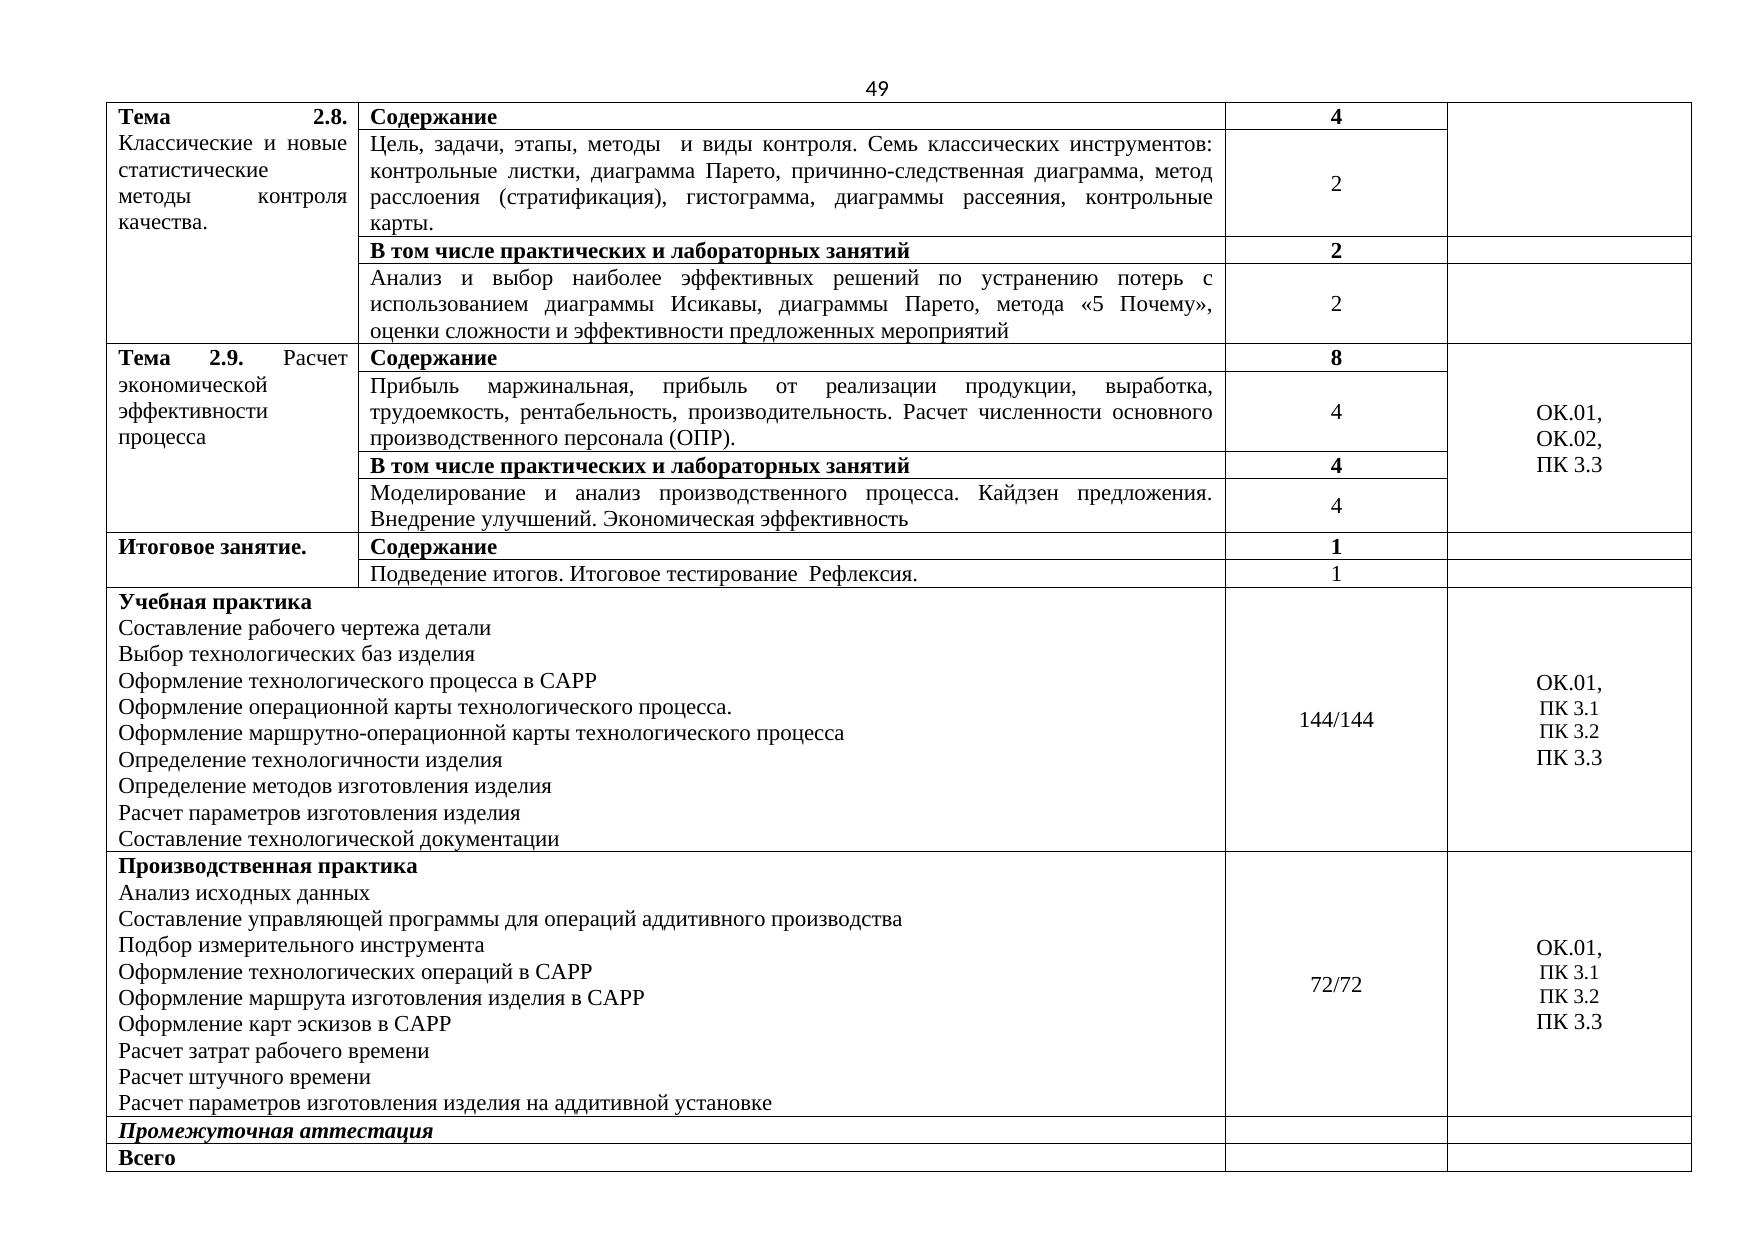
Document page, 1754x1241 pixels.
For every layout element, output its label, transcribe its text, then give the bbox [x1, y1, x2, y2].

table_cell Производственная практика Анализ исходных данных Составление управляющей программы для операций аддитивного производства Подбор измерительного инструмента Оформление технологических операций в CAPP Оформление маршрута изготовления изделия в CAPP Оформление карт эскизов в CAPP Расчет затрат рабочего времени Расчет штучного времени Расчет параметров изготовления изделия на аддитивной установке [107, 852, 1225, 1116]
table_cell Содержание [359, 533, 1225, 559]
table_cell 1 [1226, 533, 1447, 559]
table_cell Всего [107, 1144, 1225, 1171]
table_cell Подведение итогов. Итоговое тестирование Рефлексия. [359, 560, 1225, 587]
table_cell 2 [1226, 264, 1447, 343]
table_cell [1448, 1144, 1691, 1171]
table_cell 8 [1226, 344, 1447, 371]
table_cell Содержание [359, 344, 1225, 371]
table_cell 4 [1226, 372, 1447, 451]
table_cell Анализ и выбор наиболее эффективных решений по устранению потерь с использованием диаграммы Исикавы, диаграммы Парето, метода «5 Почему», оценки сложности и эффективности предложенных мероприятий [359, 264, 1225, 343]
table_cell Прибыль маржинальная, прибыль от реализации продукции, выработка, трудоемкость, рентабельность, производительность. Расчет численности основного производственного персонала (ОПР). [359, 372, 1225, 451]
table_cell ОК.01, ПК 3.1 ПК 3.2 ПК 3.3 [1448, 588, 1691, 851]
table_cell 4 [1226, 103, 1447, 129]
table_cell В том числе практических и лабораторных занятий [359, 452, 1225, 478]
table_cell 2 [1226, 130, 1447, 236]
table_cell 72/72 [1226, 852, 1447, 1116]
table_cell [1226, 1144, 1447, 1171]
table_cell Промежуточная аттестация [107, 1117, 1225, 1143]
table_cell 1 [1226, 560, 1447, 587]
table_cell [1448, 533, 1691, 559]
table_cell Тема 2.9. Расчет экономической эффективности процесса [107, 344, 358, 532]
table_cell Итоговое занятие. [107, 533, 358, 587]
table_cell 4 [1226, 479, 1447, 532]
table_cell ОК.01, ОК.02, ПК 3.3 [1448, 344, 1691, 532]
table_cell 2 [1226, 237, 1447, 263]
table_cell Тема 2.8. Классические и новые статистические методы контроля качества. [107, 103, 358, 343]
table_cell Содержание [359, 103, 1225, 129]
table_cell ОК.01, ПК 3.1 ПК 3.2 ПК 3.3 [1448, 852, 1691, 1116]
table_cell 4 [1226, 452, 1447, 478]
table_cell Моделирование и анализ производственного процесса. Кайдзен предложения. Внедрение улучшений. Экономическая эффективность [359, 479, 1225, 532]
table_cell [1448, 264, 1691, 343]
table_cell [1226, 1117, 1447, 1143]
table_cell 144/144 [1226, 588, 1447, 851]
table_cell [1448, 237, 1691, 263]
table_cell [1448, 560, 1691, 587]
table_cell Учебная практика Составление рабочего чертежа детали Выбор технологических баз изделия Оформление технологического процесса в CAPP Оформление операционной карты технологического процесса. Оформление маршрутно-операционной карты технологического процесса Определение технологичности изделия Определение методов изготовления изделия Расчет параметров изготовления изделия Составление технологической документации [107, 588, 1225, 851]
table_cell [1448, 1117, 1691, 1143]
table_cell В том числе практических и лабораторных занятий [359, 237, 1225, 263]
table_cell Цель, задачи, этапы, методы и виды контроля. Семь классических инструментов: контрольные листки, диаграмма Парето, причинно-следственная диаграмма, метод расслоения (стратификация), гистограмма, диаграммы рассеяния, контрольные карты. [359, 130, 1225, 236]
